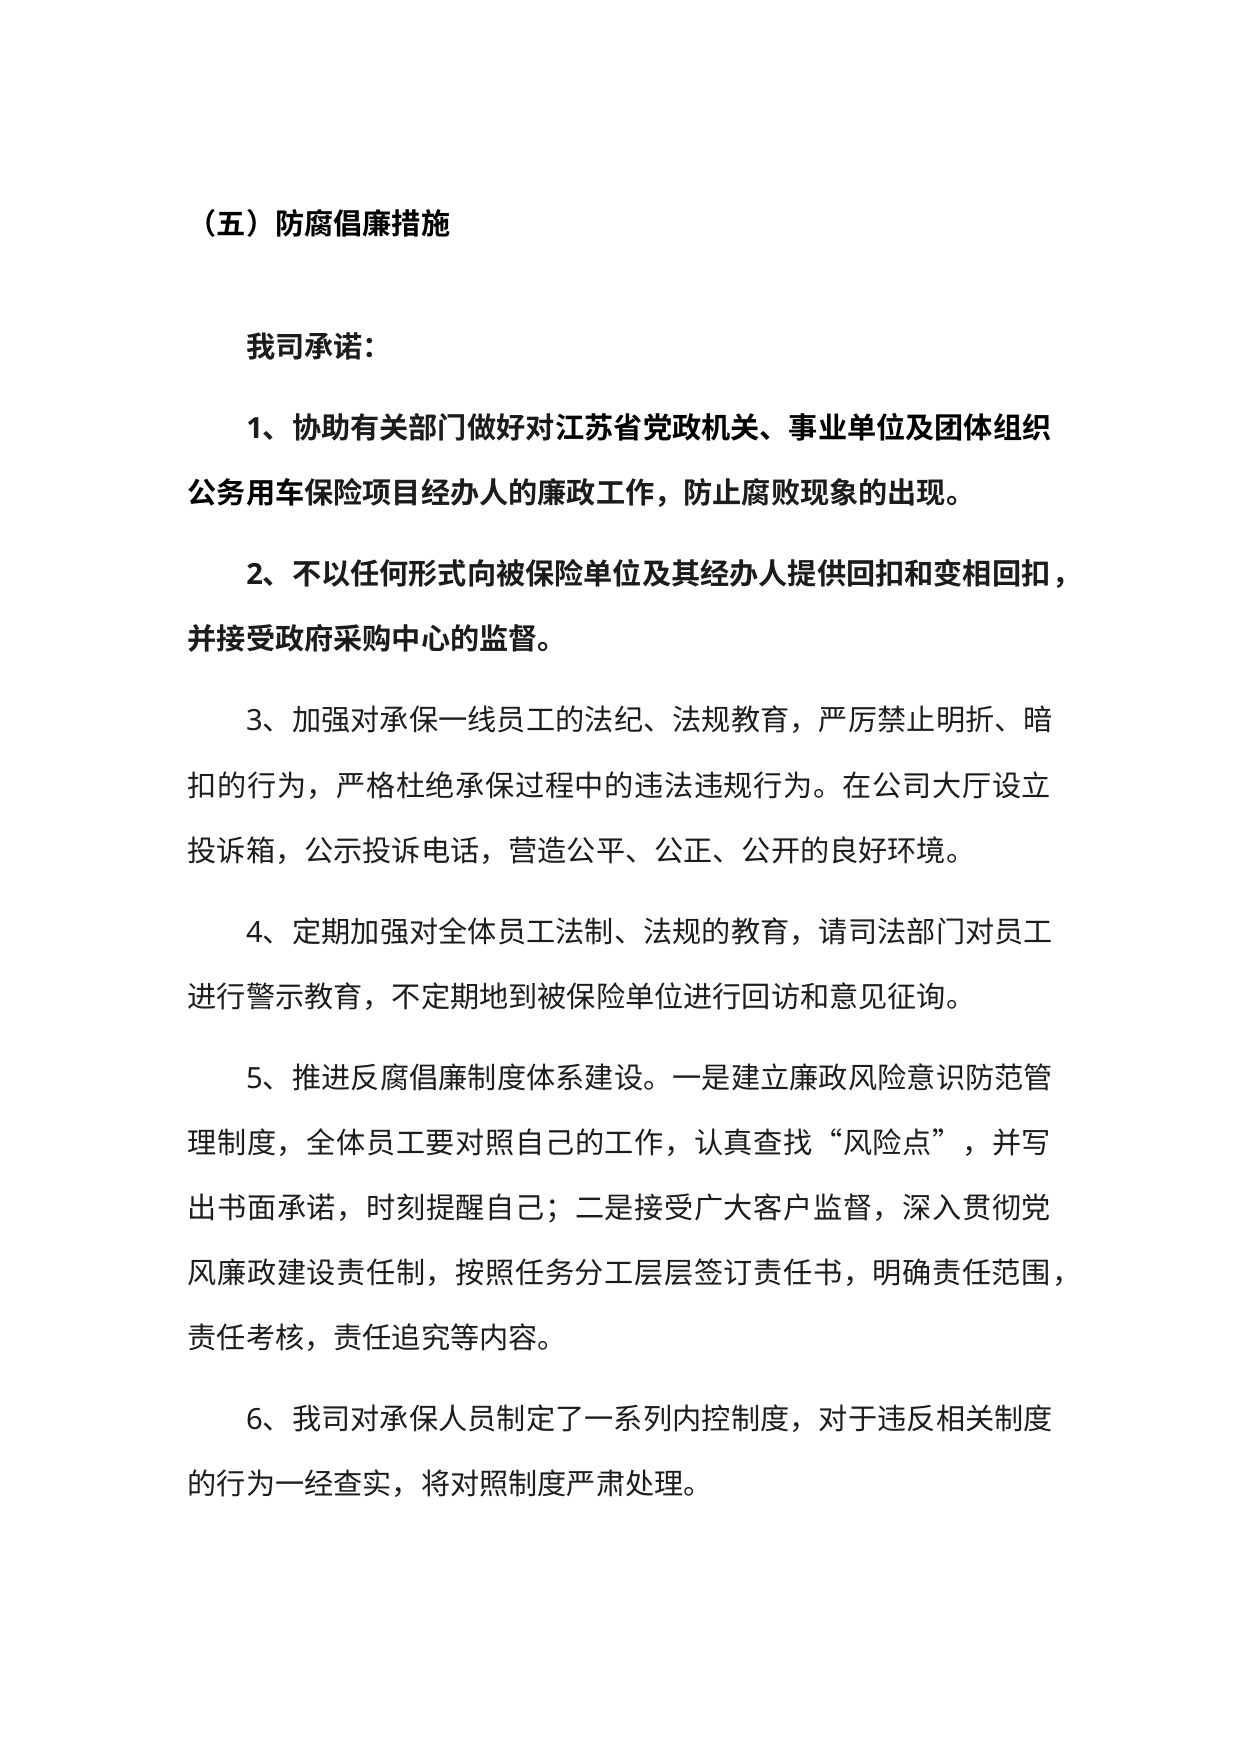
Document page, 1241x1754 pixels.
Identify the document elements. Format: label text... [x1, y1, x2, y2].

text 1、协助有关部门做好对江苏省党政机关、事业单位及团体组织公务用车保险项目经办人的廉政工作，防止腐败现象的出现。 [187, 393, 1053, 523]
text 我司承诺： [187, 312, 1053, 377]
subtitle （五）防腐倡廉措施 [187, 189, 1053, 254]
text 6、我司对承保人员制定了一系列内控制度，对于违反相关制度的行为一经查实，将对照制度严肃处理。 [187, 1384, 1053, 1514]
text 3、加强对承保一线员工的法纪、法规教育，严厉禁止明折、暗扣的行为，严格杜绝承保过程中的违法违规行为。在公司大厅设立投诉箱，公示投诉电话，营造公平、公正、公开的良好环境。 [187, 686, 1053, 881]
text 4、定期加强对全体员工法制、法规的教育，请司法部门对员工进行警示教育，不定期地到被保险单位进行回访和意见征询。 [187, 897, 1053, 1027]
text 2、不以任何形式向被保险单位及其经办人提供回扣和变相回扣，并接受政府采购中心的监督。 [187, 539, 1053, 669]
text 5、推进反腐倡廉制度体系建设。一是建立廉政风险意识防范管理制度，全体员工要对照自己的工作，认真查找“风险点”，并写出书面承诺，时刻提醒自己；二是接受广大客户监督，深入贯彻党风廉政建设责任制，按照任务分工层层签订责任书，明确责任范围，责任考核，责任追究等内容。 [187, 1043, 1053, 1368]
